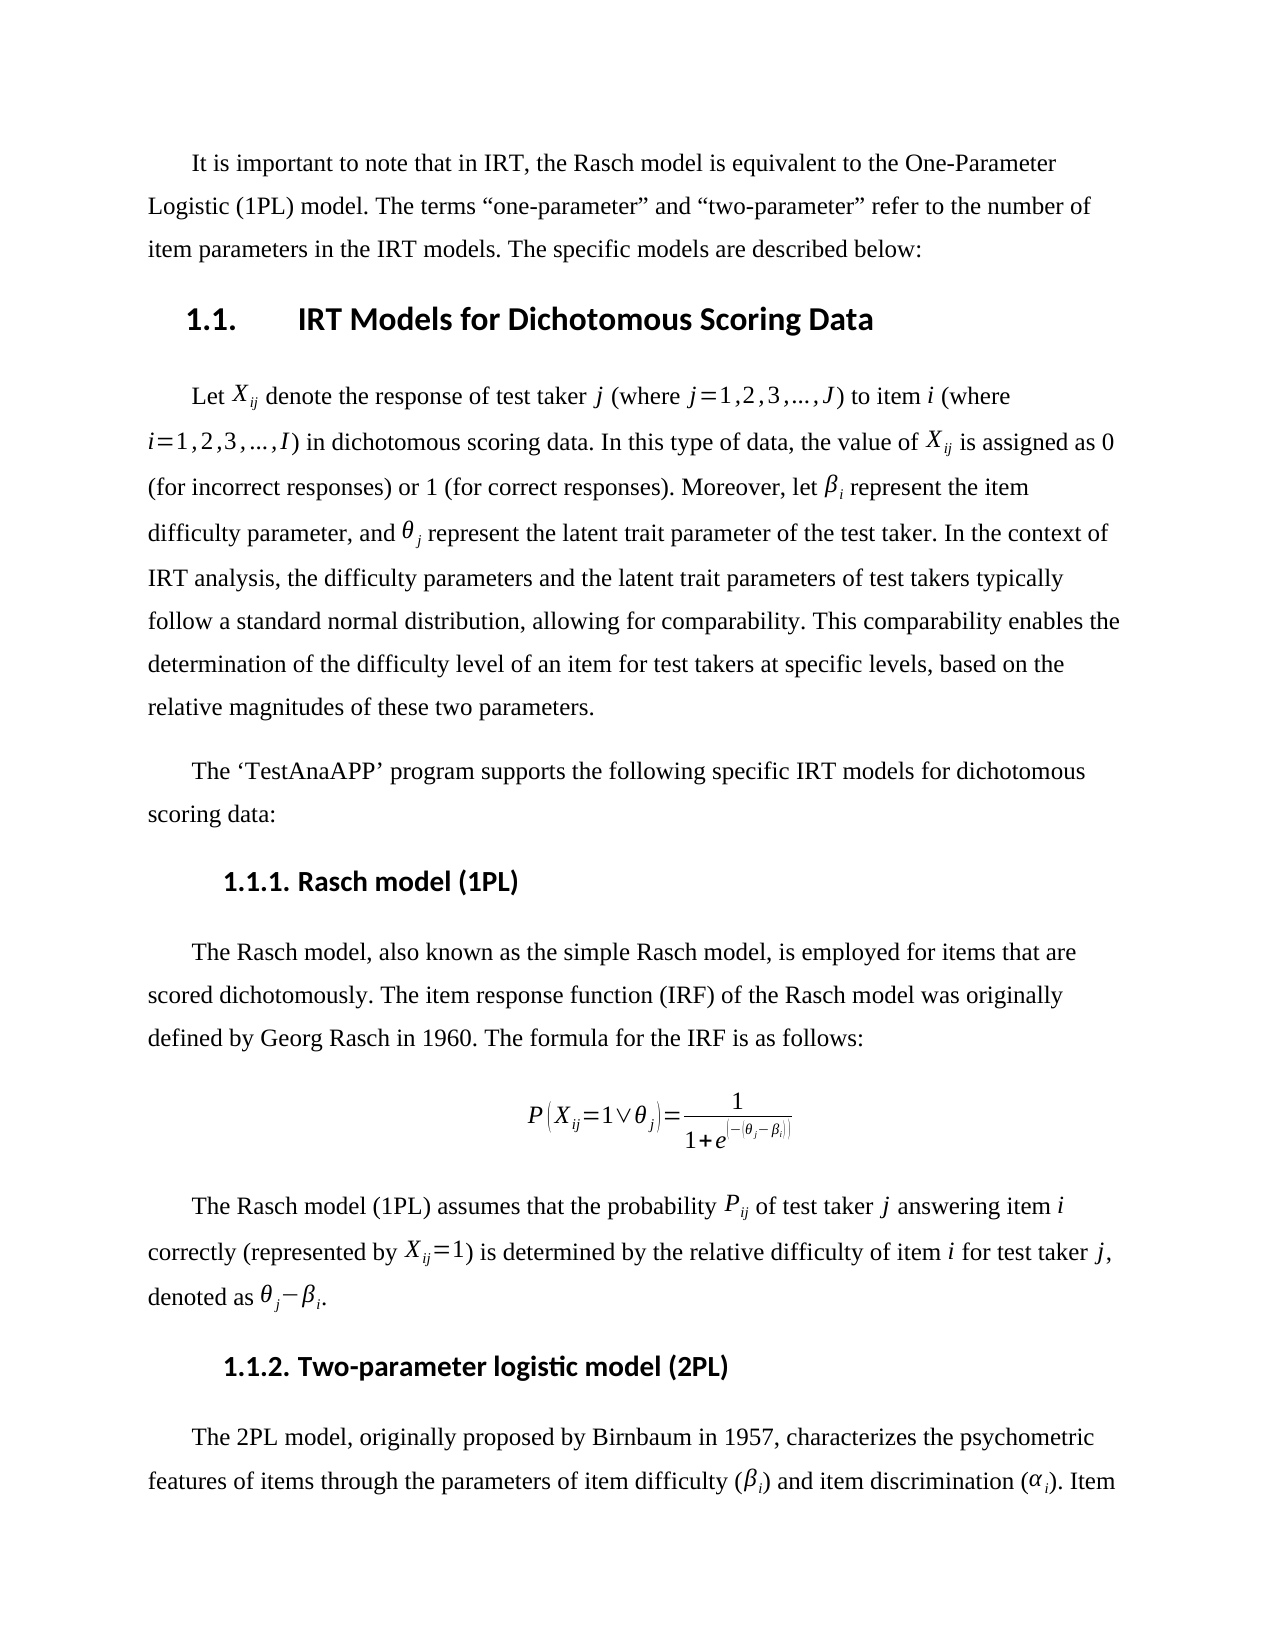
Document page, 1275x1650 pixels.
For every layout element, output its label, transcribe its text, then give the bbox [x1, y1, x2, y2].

subtitle Rasch model (1PL) [223, 863, 1127, 899]
subtitle Two-parameter logistic model (2PL) [223, 1348, 1127, 1383]
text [148, 1422, 1127, 1496]
text The Rasch model, also known as the simple Rasch model, is employed for items that are scored dichotomously. The item response function (IRF) of the Rasch model was originally defined by Georg Rasch in 1960. The formula for the IRF is as follows: [148, 937, 1127, 1052]
text The Rasch model (1PL) assumes that the probability of test taker answering item correctly (represented by ) is determined by the relative difficulty of item for test taker , denoted as . [148, 1190, 1127, 1312]
text It is important to note that in IRT, the Rasch model is equivalent to the One-Parameter Logistic (1PL) model. The terms “one-parameter” and “two-parameter” refer to the number of item parameters in the IRT models. The specific models are described below: [148, 148, 1127, 263]
text The ‘TestAnaAPP’ program supports the following specific IRT models for dichotomous scoring data: [148, 756, 1127, 828]
text Let denote the response of test taker (where ) to item (where ) in dichotomous scoring data. In this type of data, the value of is assigned as 0 (for incorrect responses) or 1 (for correct responses). Moreover, let represent the item difficulty parameter, and represent the latent trait parameter of the test taker. In the context of IRT analysis, the difficulty parameters and the latent trait parameters of test takers typically follow a standard normal distribution, allowing for comparability. This comparability enables the determination of the difficulty level of an item for test takers at specific levels, based on the relative magnitudes of these two parameters. [148, 380, 1127, 721]
subtitle IRT Models for Dichotomous Scoring Data [185, 298, 1127, 338]
